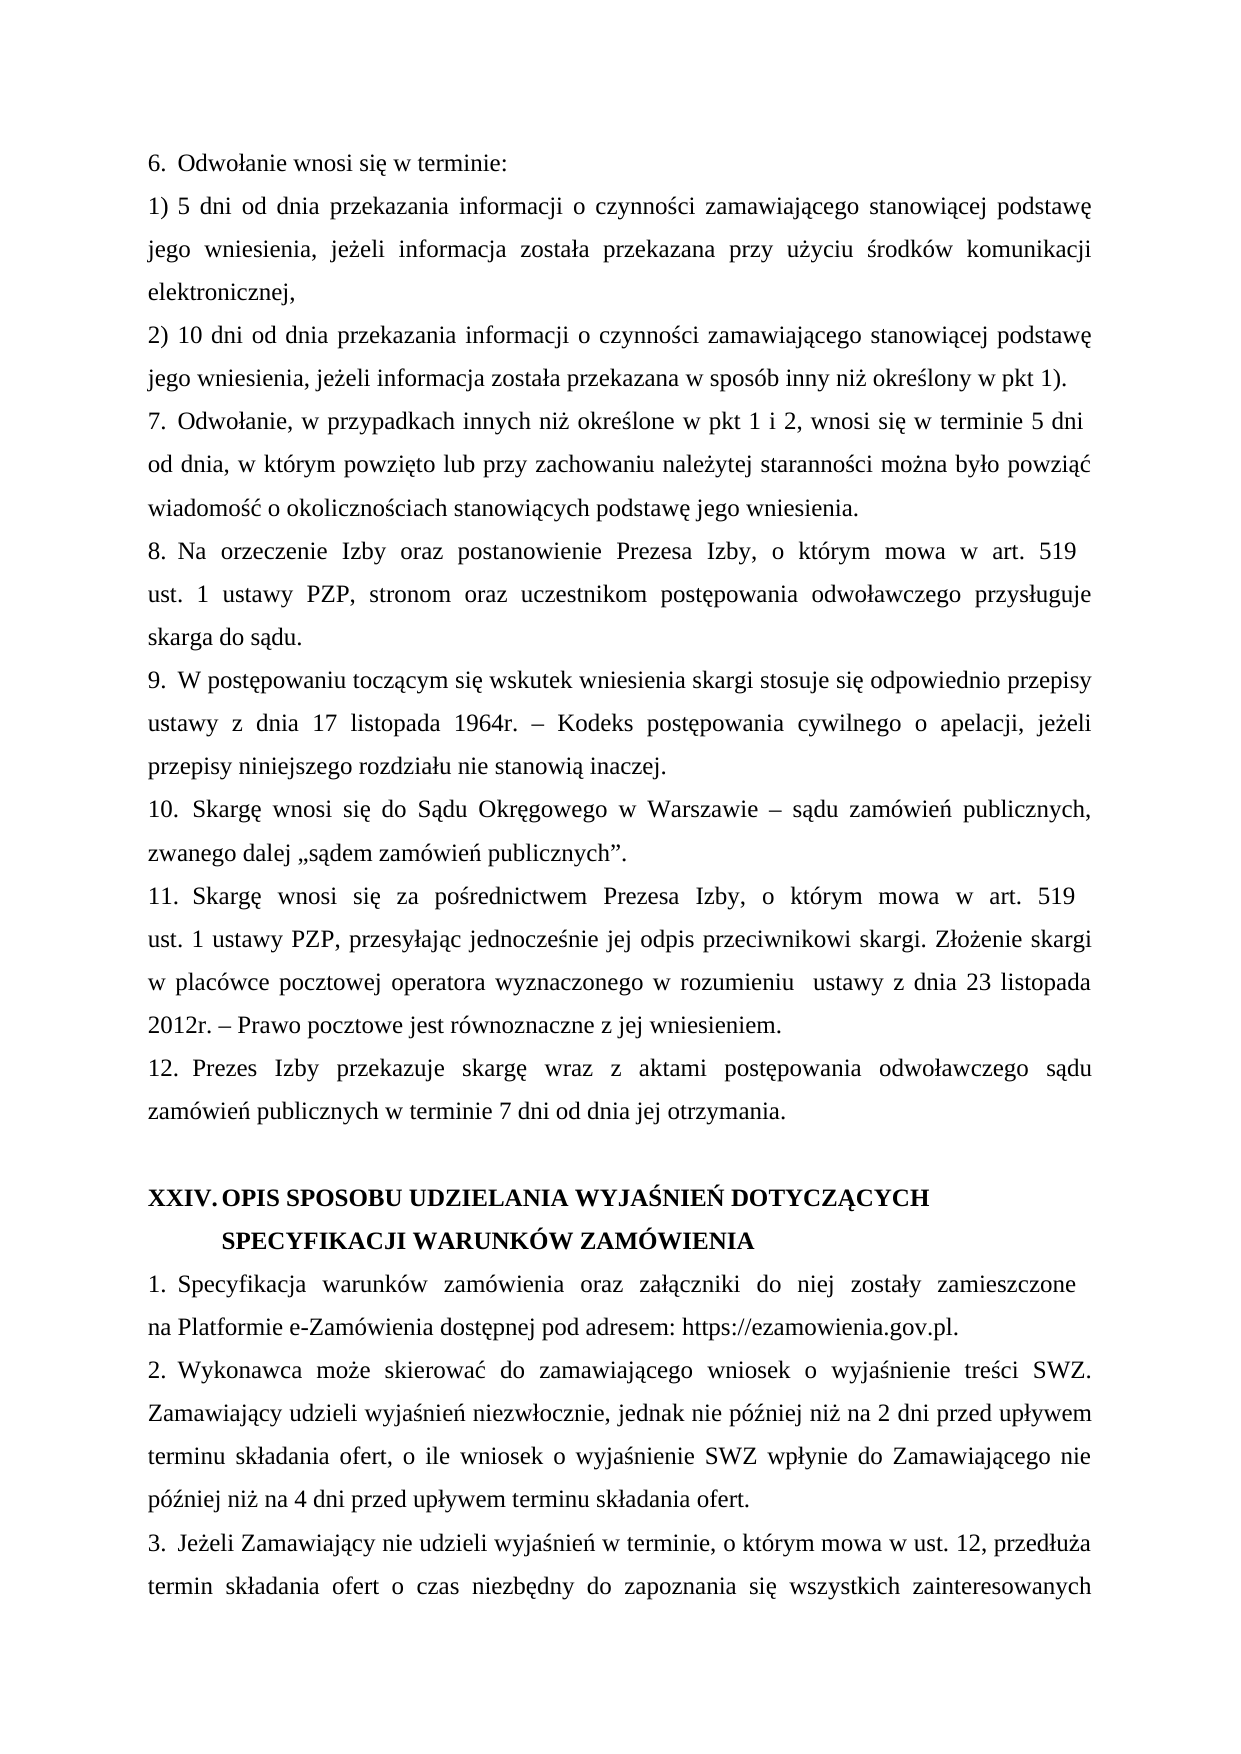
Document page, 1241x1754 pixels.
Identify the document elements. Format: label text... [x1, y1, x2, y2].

list 5 dni od dnia przekazania informacji o czynności zamawiającego stanowiącej podstawę jego wniesienia, jeżeli informacja została przekazana przy użyciu środków komunikacji elektronicznej, [148, 191, 1093, 306]
list OPIS SPOSOBU UDZIELANIA WYJAŚNIEŃ DOTYCZĄCYCH SPECYFIKACJI WARUNKÓW ZAMÓWIENIA [148, 1183, 1093, 1254]
list Odwołanie wnosi się w terminie: [148, 148, 1093, 176]
list Odwołanie, w przypadkach innych niż określone w pkt 1 i 2, wnosi się w terminie 5 dni od dnia, w którym powzięto lub przy zachowaniu należytej staranności można było powziąć wiadomość o okolicznościach stanowiących podstawę jego wniesienia. [148, 406, 1093, 521]
list W postępowaniu toczącym się wskutek wniesienia skargi stosuje się odpowiednio przepisy ustawy z dnia 17 listopada 1964r. – Kodeks postępowania cywilnego o apelacji, jeżeli przepisy niniejszego rozdziału nie stanowią inaczej. [148, 665, 1093, 780]
list Na orzeczenie Izby oraz postanowienie Prezesa Izby, o którym mowa w art. 519 ust. 1 ustawy PZP, stronom oraz uczestnikom postępowania odwoławczego przysługuje skarga do sądu. [148, 536, 1093, 651]
list Specyfikacja warunków zamówienia oraz załączniki do niej zostały zamieszczone na Platformie e-Zamówienia dostępnej pod adresem: https://ezamowienia.gov.pl. [148, 1269, 1093, 1341]
list Wykonawca może skierować do zamawiającego wniosek o wyjaśnienie treści SWZ. Zamawiający udzieli wyjaśnień niezwłocznie, jednak nie później niż na 2 dni przed upływem terminu składania ofert, o ile wniosek o wyjaśnienie SWZ wpłynie do Zamawiającego nie później niż na 4 dni przed upływem terminu składania ofert. [148, 1355, 1093, 1513]
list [148, 1528, 1093, 1599]
list Prezes Izby przekazuje skargę wraz z aktami postępowania odwoławczego sądu zamówień publicznych w terminie 7 dni od dnia jej otrzymania. [148, 1053, 1093, 1125]
list Skargę wnosi się do Sądu Okręgowego w Warszawie – sądu zamówień publicznych, zwanego dalej „sądem zamówień publicznych”. [148, 794, 1093, 866]
list Skargę wnosi się za pośrednictwem Prezesa Izby, o którym mowa w art. 519 ust. 1 ustawy PZP, przesyłając jednocześnie jej odpis przeciwnikowi skargi. Złożenie skargi w placówce pocztowej operatora wyznaczonego w rozumieniu ustawy z dnia 23 listopada 2012r. – Prawo pocztowe jest równoznaczne z jej wniesieniem. [148, 881, 1093, 1039]
list 10 dni od dnia przekazania informacji o czynności zamawiającego stanowiącej podstawę jego wniesienia, jeżeli informacja została przekazana w sposób inny niż określony w pkt 1). [148, 320, 1093, 392]
